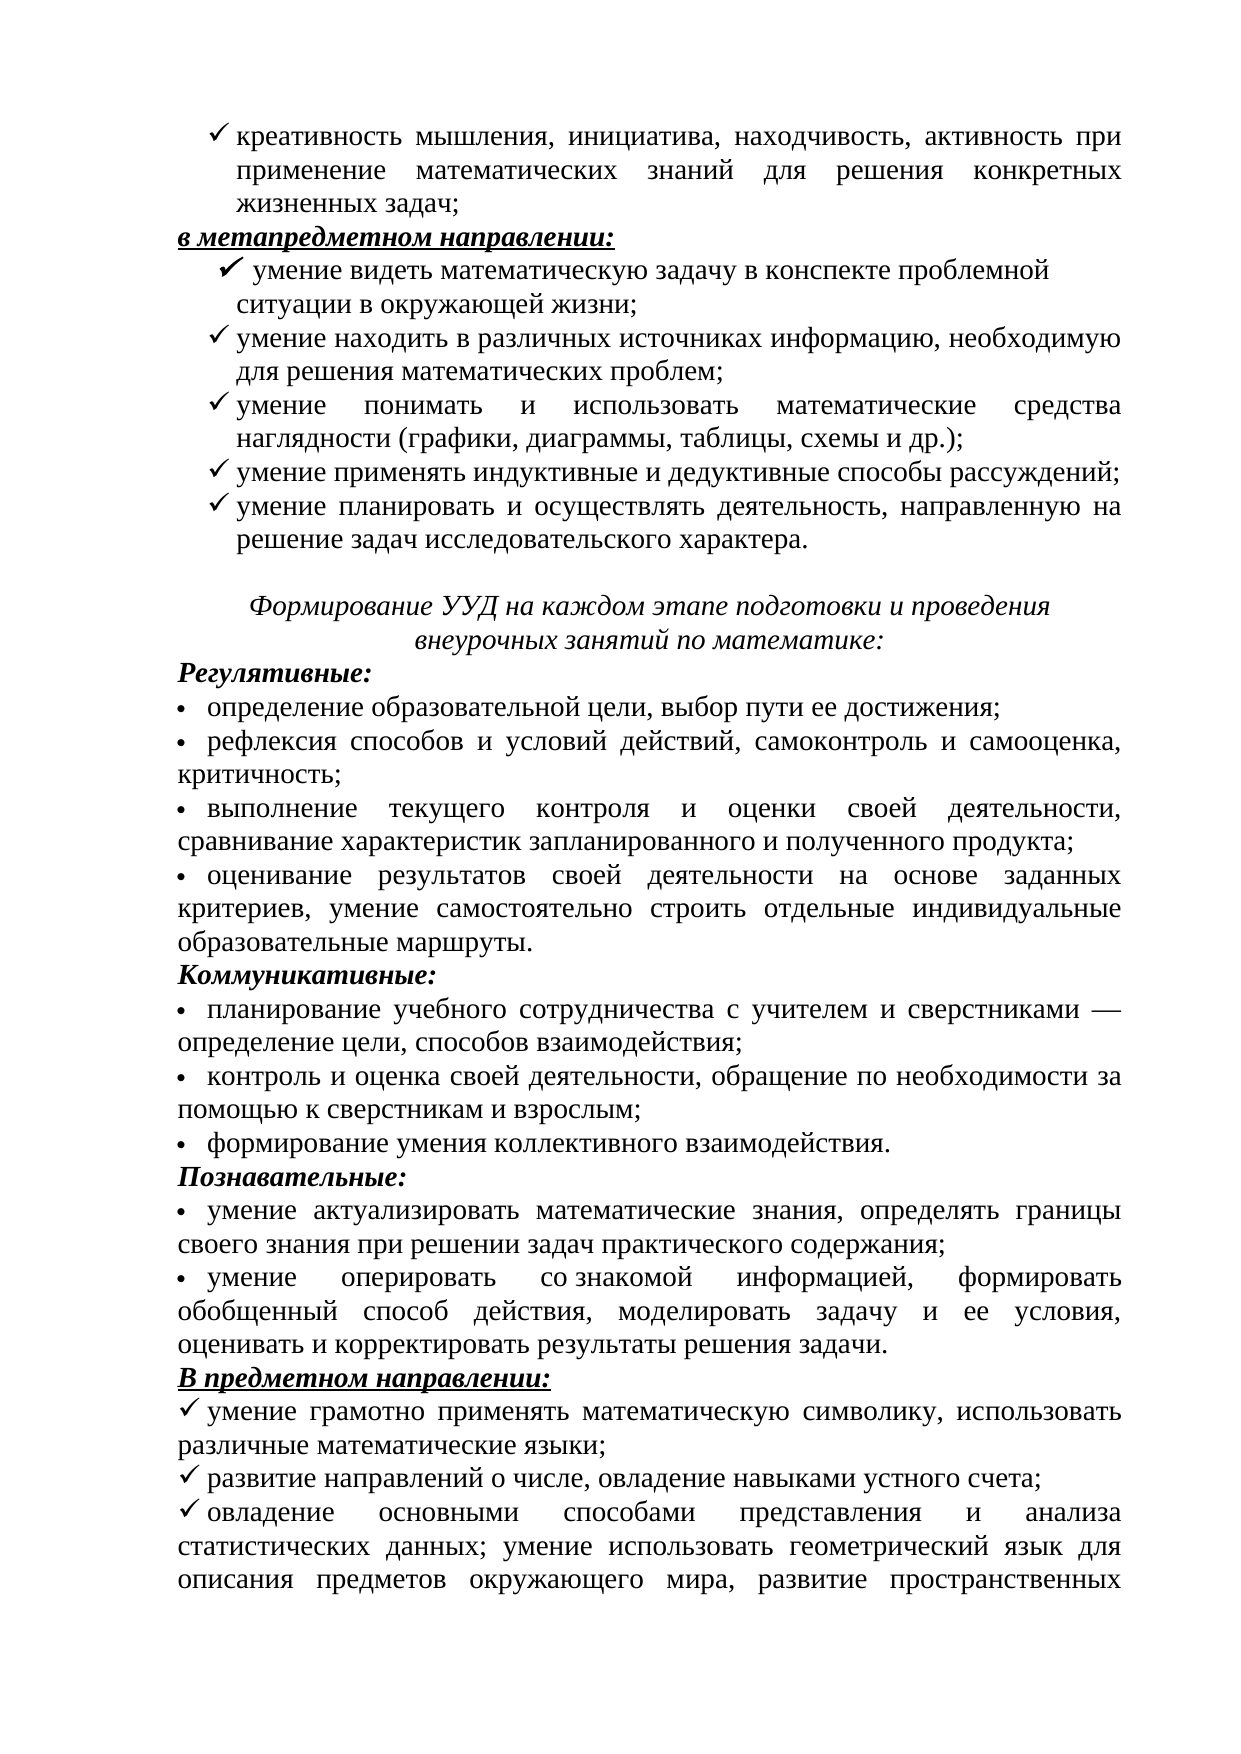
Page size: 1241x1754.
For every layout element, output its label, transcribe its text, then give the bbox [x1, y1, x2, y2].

text В предметном направлении: [177, 1360, 1122, 1393]
list определение образовательной цели, выбор пути ее достижения; [177, 689, 1122, 723]
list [177, 1494, 1122, 1595]
text Познавательные: [177, 1159, 1122, 1192]
list ситуации в окружающей жизни; [236, 286, 1122, 320]
list умение актуализировать математические знания, определять границы своего знания при решении задач практического содержания; [177, 1192, 1122, 1259]
list контроль и оценка своей деятельности, обращение по необходимости за помощью к сверстникам и взрослым; [177, 1058, 1122, 1125]
list рефлексия способов и условий действий, самоконтроль и самооценка, критичность; [177, 723, 1122, 790]
text Регулятивные: [177, 656, 1122, 689]
text в метапредметном направлении: [177, 219, 1122, 252]
list умение понимать и использовать математические средства наглядности (графики, диаграммы, таблицы, схемы и др.); [207, 387, 1122, 454]
list формирование умения коллективного взаимодействия. [177, 1125, 1122, 1159]
list креативность мышления, инициатива, находчивость, активность при применение математических знаний для решения конкретных жизненных задач; [207, 118, 1122, 219]
list оценивание результатов своей деятельности на основе заданных критериев, умение самостоятельно строить отдельные индивидуальные образовательные маршруты. [177, 857, 1122, 957]
text Формирование УУД на каждом этапе подготовки и проведения внеурочных занятий по математике: [177, 588, 1122, 656]
text Коммуникативные: [177, 957, 1122, 991]
list умение применять индуктивные и дедуктивные способы рассуждений; [207, 454, 1122, 488]
list планирование учебного сотрудничества с учителем и сверстниками — определение цели, способов взаимодействия; [177, 991, 1122, 1058]
list умение находить в различных источниках информацию, необходимую для решения математических проблем; [207, 320, 1122, 387]
list умение планировать и осуществлять деятельность, направленную на решение задач исследовательского характера. [207, 488, 1122, 555]
list умение оперировать со знакомой информацией, формировать обобщенный способ действия, моделировать задачу и ее условия, оценивать и корректировать результаты решения задачи. [177, 1259, 1122, 1360]
list умение видеть математическую задачу в конспекте проблемной [215, 252, 1122, 286]
list умение грамотно применять математическую символику, использовать различные математические языки; [177, 1393, 1122, 1461]
list развитие направлений о числе, овладение навыками устного счета; [177, 1461, 1122, 1494]
list выполнение текущего контроля и оценки своей деятельности, сравнивание характеристик запланированного и полученного продукта; [177, 790, 1122, 857]
